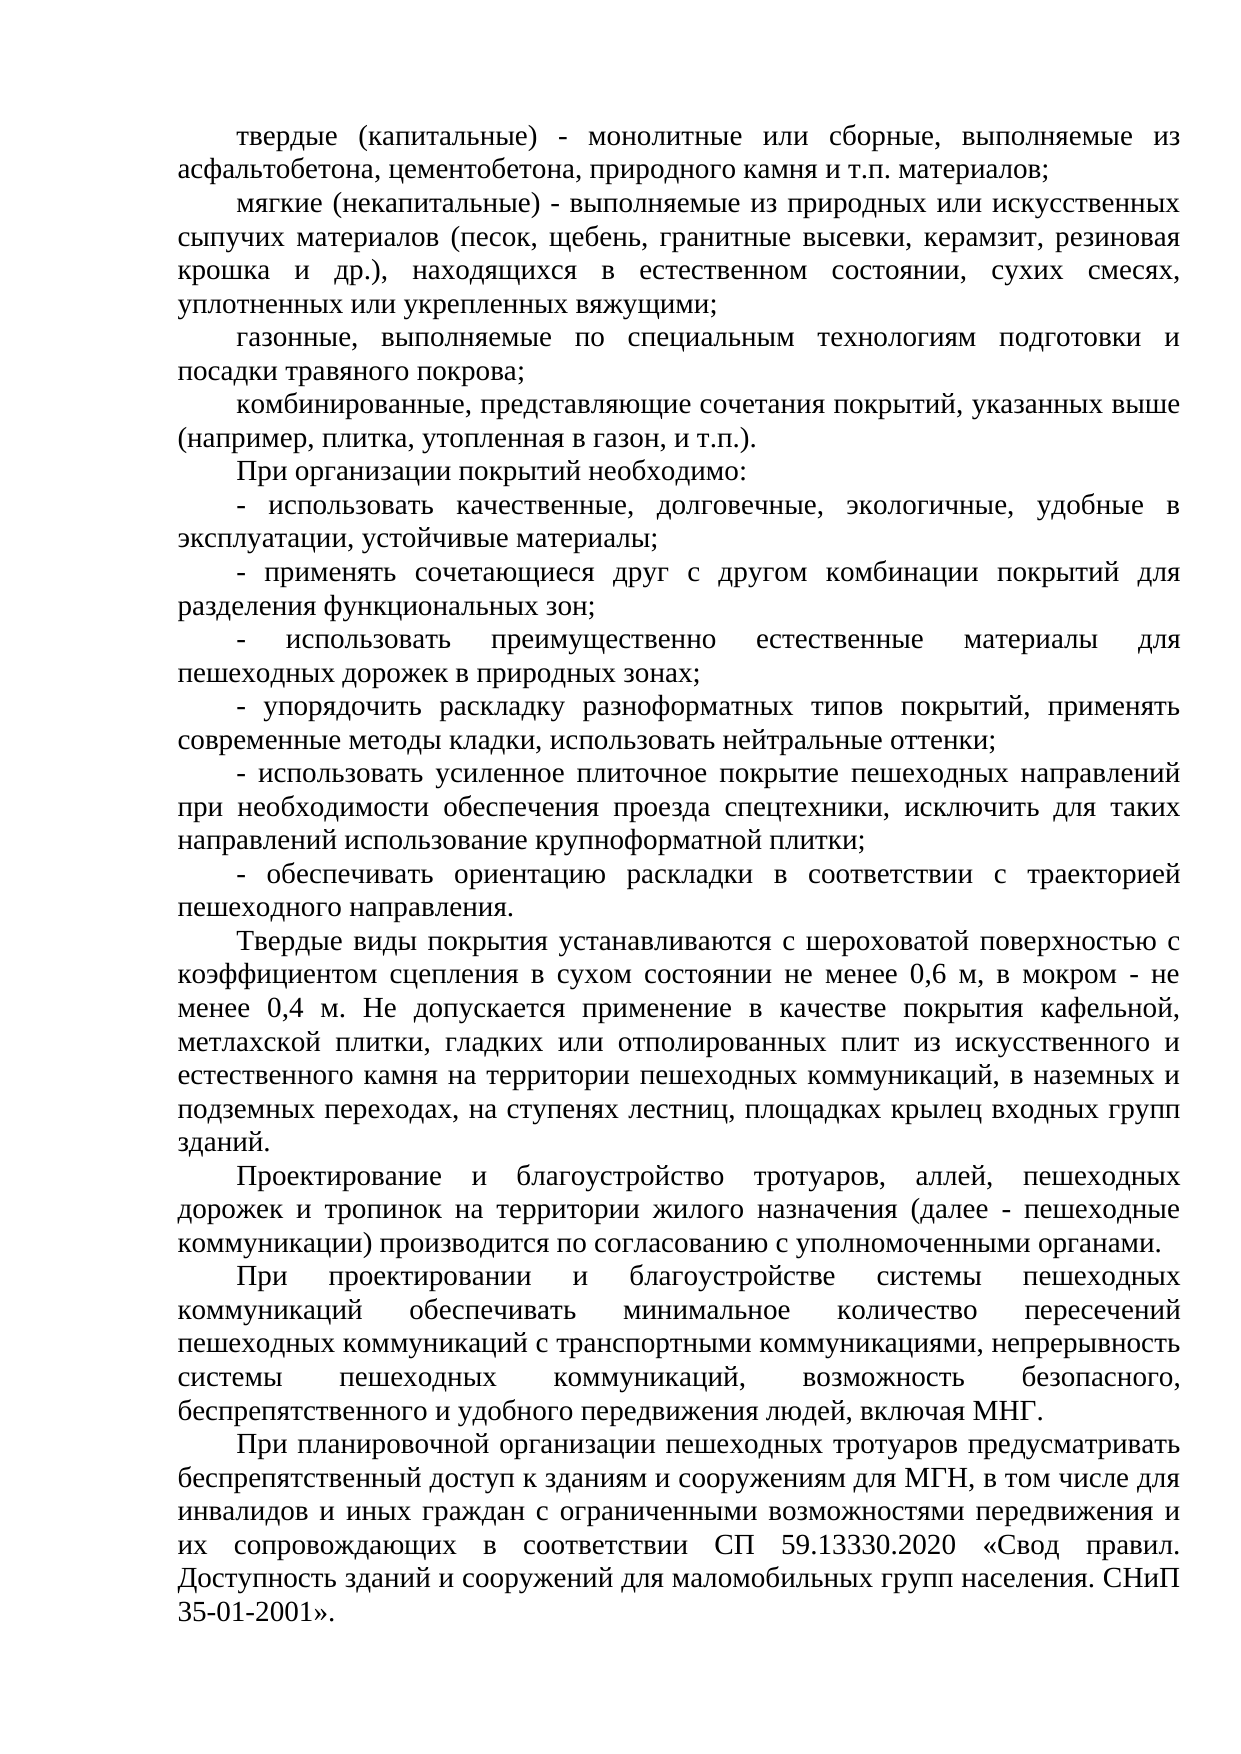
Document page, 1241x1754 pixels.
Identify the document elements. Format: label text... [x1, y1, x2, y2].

text - использовать преимущественно естественные материалы для пешеходных дорожек в природных зонах; [177, 621, 1181, 688]
text мягкие (некапитальные) - выполняемые из природных или искусственных сыпучих материалов (песок, щебень, гранитные высевки, керамзит, резиновая крошка и др.), находящихся в естественном состоянии, сухих смесях, уплотненных или укрепленных вяжущими; [177, 185, 1181, 319]
text - упорядочить раскладку разноформатных типов покрытий, применять современные методы кладки, использовать нейтральные оттенки; [177, 688, 1181, 755]
text Твердые виды покрытия устанавливаются с шероховатой поверхностью с коэффициентом сцепления в сухом состоянии не менее 0,6 м, в мокром - не менее 0,4 м. Не допускается применение в качестве покрытия кафельной, метлахской плитки, гладких или отполированных плит из искусственного и естественного камня на территории пешеходных коммуникаций, в наземных и подземных переходах, на ступенях лестниц, площадках крылец входных групп зданий. [177, 923, 1181, 1158]
text газонные, выполняемые по специальным технологиям подготовки и посадки травяного покрова; [177, 319, 1181, 386]
text - использовать качественные, долговечные, экологичные, удобные в эксплуатации, устойчивые материалы; [177, 487, 1181, 554]
text - применять сочетающиеся друг с другом комбинации покрытий для разделения функциональных зон; [177, 554, 1181, 621]
text При планировочной организации пешеходных тротуаров предусматривать беспрепятственный доступ к зданиям и сооружениям для МГН, в том числе для инвалидов и иных граждан с ограниченными возможностями передвижения и их сопровождающих в соответствии СП 59.13330.2020 «Свод правил. Доступность зданий и сооружений для маломобильных групп населения. СНиП 35-01-2001». [177, 1426, 1181, 1627]
text - обеспечивать ориентацию раскладки в соответствии с траекторией пешеходного направления. [177, 856, 1181, 923]
text - использовать усиленное плиточное покрытие пешеходных направлений при необходимости обеспечения проезда спецтехники, исключить для таких направлений использование крупноформатной плитки; [177, 755, 1181, 856]
text комбинированные, представляющие сочетания покрытий, указанных выше (например, плитка, утопленная в газон, и т.п.). [177, 386, 1181, 453]
text При проектировании и благоустройстве системы пешеходных коммуникаций обеспечивать минимальное количество пересечений пешеходных коммуникаций с транспортными коммуникациями, непрерывность системы пешеходных коммуникаций, возможность безопасного, беспрепятственного и удобного передвижения людей, включая МНГ. [177, 1258, 1181, 1426]
text твердые (капитальные) - монолитные или сборные, выполняемые из асфальтобетона, цементобетона, природного камня и т.п. материалов; [177, 118, 1181, 185]
text Проектирование и благоустройство тротуаров, аллей, пешеходных дорожек и тропинок на территории жилого назначения (далее - пешеходные коммуникации) производится по согласованию с уполномоченными органами. [177, 1158, 1181, 1258]
text При организации покрытий необходимо: [177, 453, 1181, 487]
